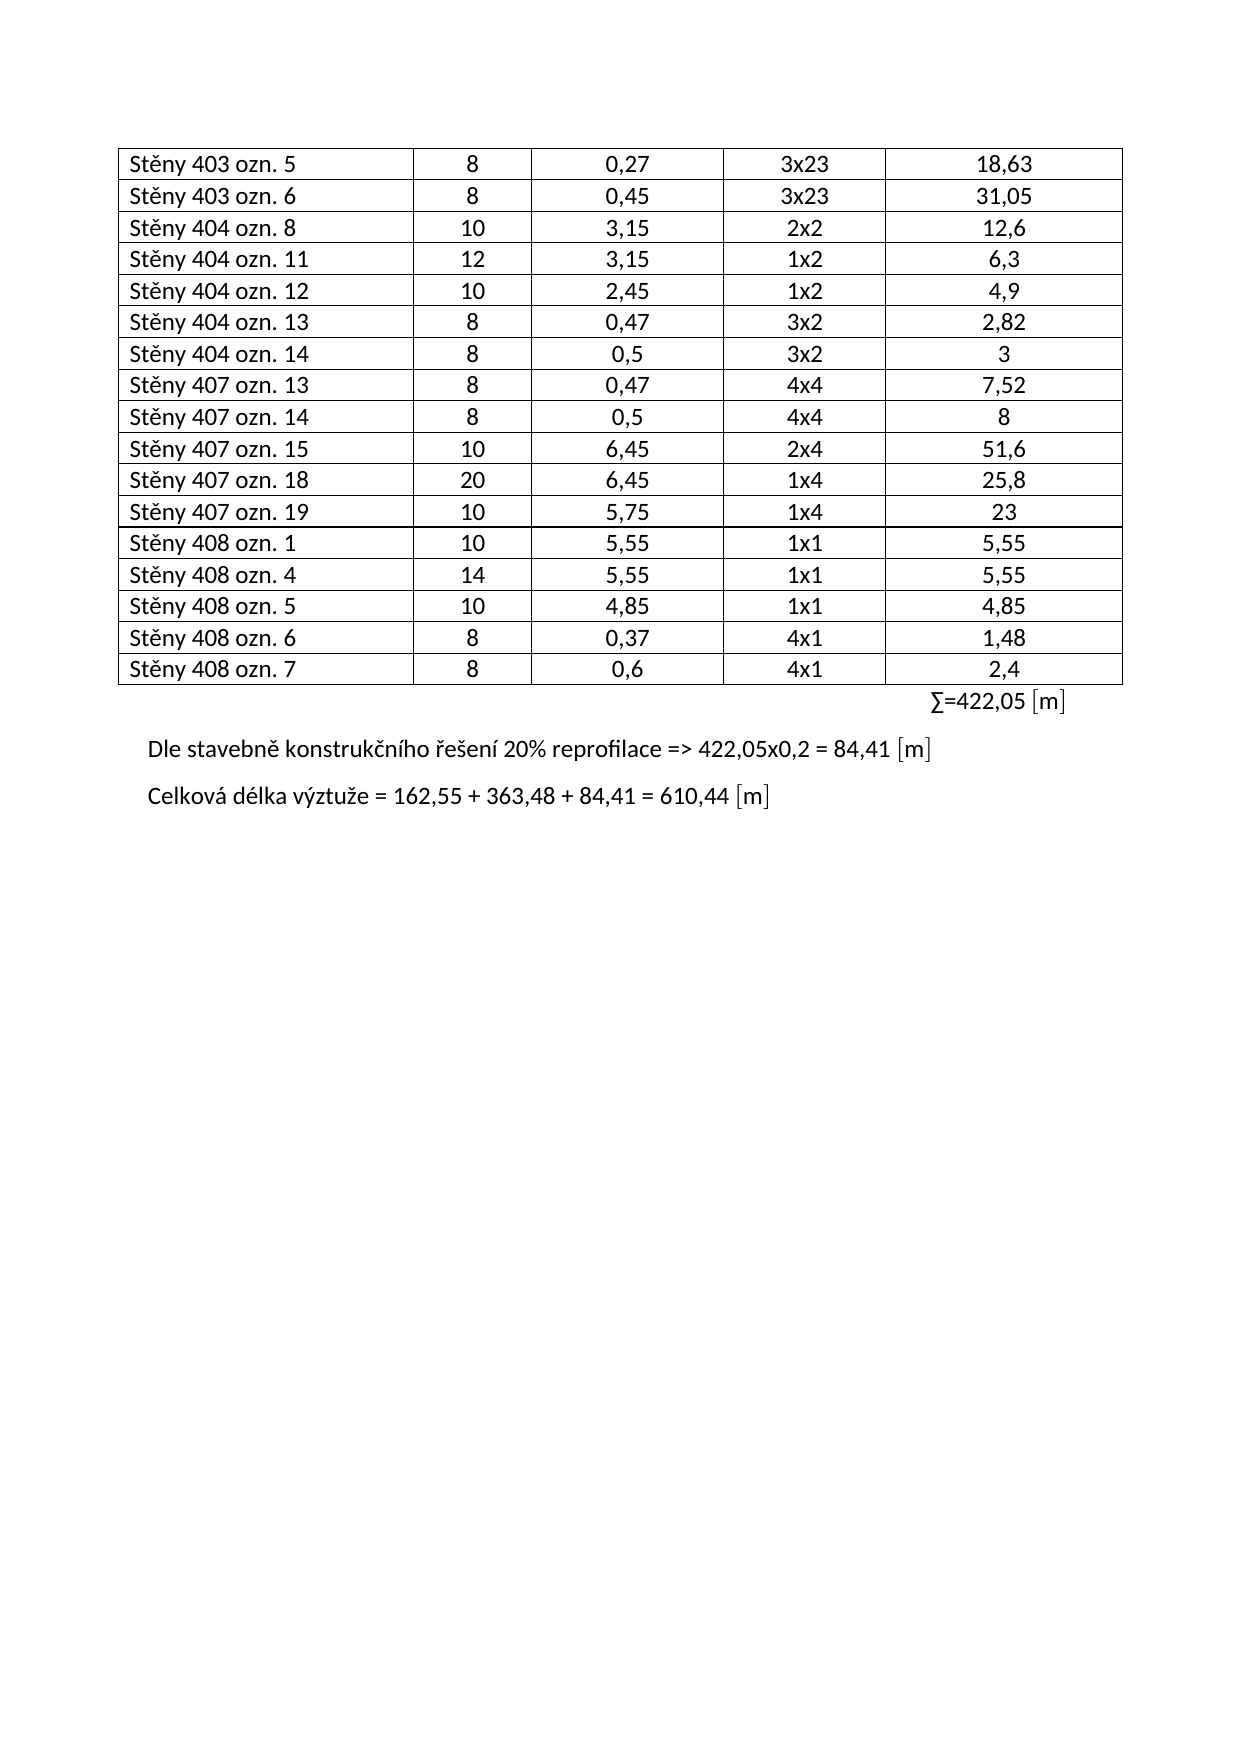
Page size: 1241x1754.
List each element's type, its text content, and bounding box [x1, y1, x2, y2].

table_cell 3x2 [724, 306, 885, 337]
table_cell Stěny 407 ozn. 18 [119, 464, 413, 495]
table_cell 10 [414, 212, 531, 242]
table_cell 1x1 [724, 591, 885, 621]
table_cell Stěny 404 ozn. 12 [119, 275, 413, 305]
table_cell 1,48 [886, 622, 1122, 653]
table_cell 0,5 [532, 401, 723, 432]
table_cell Stěny 407 ozn. 15 [119, 433, 413, 463]
table_cell 1x4 [724, 464, 885, 495]
table_cell 5,55 [532, 559, 723, 589]
table_cell Stěny 403 ozn. 5 [119, 149, 413, 179]
table_cell 2x4 [724, 433, 885, 463]
table_cell Stěny 408 ozn. 1 [119, 528, 413, 558]
text Celková délka výztuže = 162,55 + 363,48 + 84,41 = 610,44 m [148, 780, 1093, 811]
table_cell Stěny 404 ozn. 8 [119, 212, 413, 242]
table_cell 8 [414, 149, 531, 179]
table_cell 10 [414, 528, 531, 558]
table_cell 10 [414, 275, 531, 305]
table_cell Stěny 404 ozn. 13 [119, 306, 413, 337]
table_cell 31,05 [886, 180, 1122, 211]
table_cell 0,6 [532, 654, 723, 684]
table_cell 0,37 [532, 622, 723, 653]
table_cell 10 [414, 433, 531, 463]
table_cell Stěny 407 ozn. 14 [119, 401, 413, 432]
table_cell 12,6 [886, 212, 1122, 242]
table_cell 5,55 [886, 559, 1122, 589]
table_cell 14 [414, 559, 531, 589]
table_cell 2,4 [886, 654, 1122, 684]
table_cell 20 [414, 464, 531, 495]
table_cell 8 [886, 401, 1122, 432]
table_cell 3x2 [724, 338, 885, 368]
table_cell 3x23 [724, 149, 885, 179]
table_cell Stěny 407 ozn. 19 [119, 496, 413, 526]
table_cell 3,15 [532, 243, 723, 274]
table_cell 6,45 [532, 433, 723, 463]
table_cell 25,8 [886, 464, 1122, 495]
table_cell 3,15 [532, 212, 723, 242]
table_cell 1x2 [724, 275, 885, 305]
table_cell 4x4 [724, 370, 885, 400]
table_cell 1x1 [724, 528, 885, 558]
table_cell 4x1 [724, 654, 885, 684]
table_cell 0,45 [532, 180, 723, 211]
table_cell 3 [886, 338, 1122, 368]
table_cell Stěny 404 ozn. 11 [119, 243, 413, 274]
table_cell 4x1 [724, 622, 885, 653]
table_cell 4x4 [724, 401, 885, 432]
text ∑=422,05 m [148, 685, 1093, 716]
table_cell 4,85 [886, 591, 1122, 621]
table_cell 4,85 [532, 591, 723, 621]
table_cell 23 [886, 496, 1122, 526]
table_cell Stěny 408 ozn. 7 [119, 654, 413, 684]
table_cell 1x4 [724, 496, 885, 526]
table_cell 5,55 [886, 528, 1122, 558]
table_cell 2x2 [724, 212, 885, 242]
table_cell 12 [414, 243, 531, 274]
table_cell 10 [414, 591, 531, 621]
table_cell 10 [414, 496, 531, 526]
table_cell 18,63 [886, 149, 1122, 179]
table_cell 0,5 [532, 338, 723, 368]
table_cell 0,47 [532, 306, 723, 337]
table_cell 51,6 [886, 433, 1122, 463]
table_cell 2,45 [532, 275, 723, 305]
table_cell 3x23 [724, 180, 885, 211]
table_cell 8 [414, 180, 531, 211]
table_cell 8 [414, 622, 531, 653]
table_cell 8 [414, 401, 531, 432]
text Dle stavebně konstrukčního řešení 20% reprofilace => 422,05x0,2 = 84,41 m [148, 733, 1093, 763]
table_cell 8 [414, 654, 531, 684]
table_cell Stěny 403 ozn. 6 [119, 180, 413, 211]
table_cell Stěny 408 ozn. 5 [119, 591, 413, 621]
table_cell Stěny 408 ozn. 4 [119, 559, 413, 589]
table_cell 1x2 [724, 243, 885, 274]
table_cell 8 [414, 370, 531, 400]
table_cell 4,9 [886, 275, 1122, 305]
table_cell 0,27 [532, 149, 723, 179]
table_cell 2,82 [886, 306, 1122, 337]
table_cell 6,3 [886, 243, 1122, 274]
table_cell 8 [414, 338, 531, 368]
table_cell 5,55 [532, 528, 723, 558]
table_cell 5,75 [532, 496, 723, 526]
table_cell 6,45 [532, 464, 723, 495]
table_cell 8 [414, 306, 531, 337]
table_cell Stěny 408 ozn. 6 [119, 622, 413, 653]
table_cell 0,47 [532, 370, 723, 400]
table_cell 1x1 [724, 559, 885, 589]
table_cell Stěny 407 ozn. 13 [119, 370, 413, 400]
table_cell 7,52 [886, 370, 1122, 400]
table_cell Stěny 404 ozn. 14 [119, 338, 413, 368]
